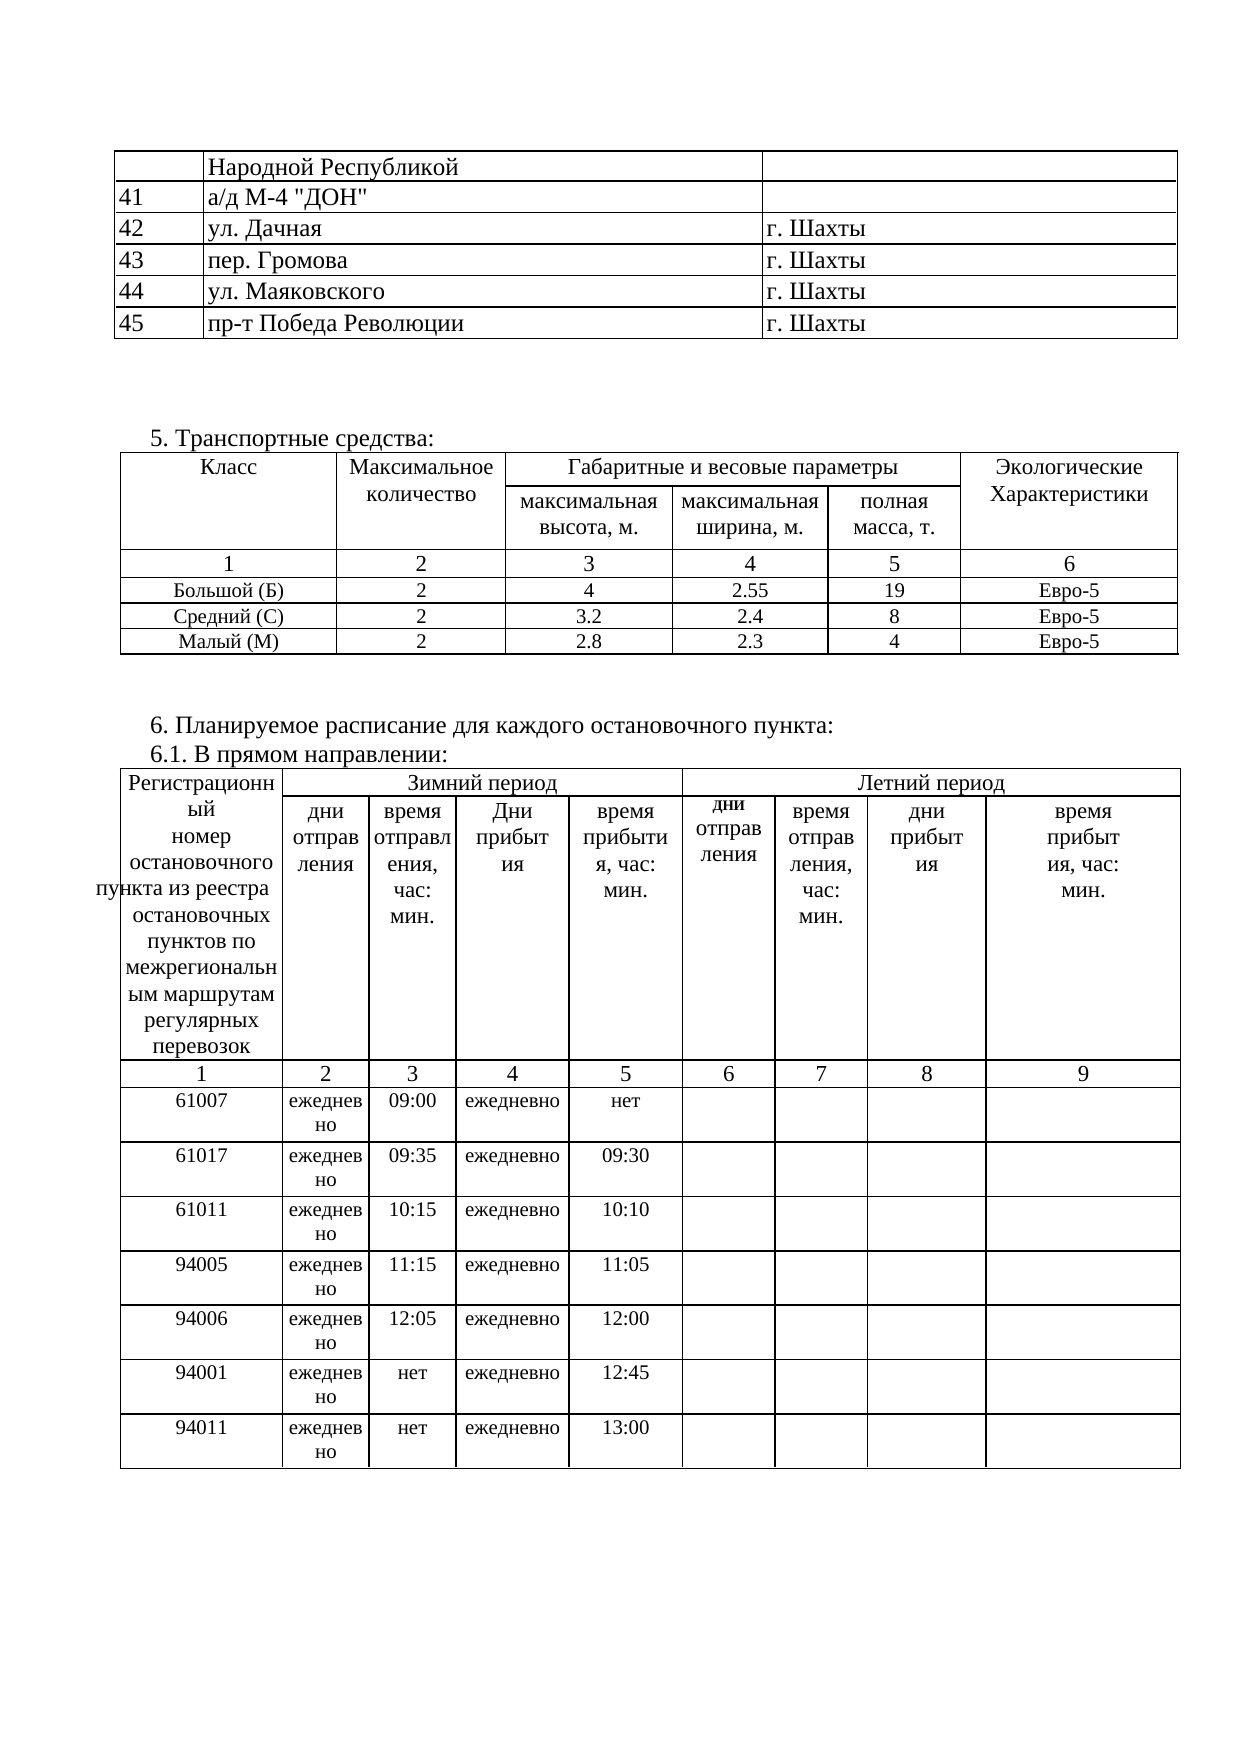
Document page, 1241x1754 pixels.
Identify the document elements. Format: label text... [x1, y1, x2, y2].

table_cell [868, 1088, 985, 1141]
table_cell время отправ ления, час: мин. [776, 797, 867, 1059]
table_cell ежедневно [457, 1197, 568, 1250]
table_cell 3.2 [506, 604, 672, 628]
table_cell 12:05 [370, 1306, 455, 1359]
table_cell 4 [506, 578, 672, 602]
table_cell 43 [115, 244, 203, 275]
table_cell ежедневно [457, 1360, 568, 1413]
table_cell 94005 [121, 1252, 282, 1304]
table_header Габаритные и весовые параметры [506, 453, 960, 485]
table_cell [776, 1088, 867, 1141]
table_cell [763, 152, 1177, 180]
table_cell [683, 1088, 774, 1141]
table_cell ежедневно [457, 1306, 568, 1359]
table_cell [987, 1415, 1180, 1467]
table_cell пер. Громова [204, 245, 762, 275]
table_cell 2.55 [673, 578, 827, 602]
text 6.1. В прямом направлении: [150, 739, 1090, 767]
table_cell [987, 1197, 1180, 1250]
table_cell дни прибыт ия [868, 797, 985, 1059]
table_cell 3 [370, 1061, 455, 1087]
table_cell [868, 1306, 985, 1359]
table_cell время прибыт ия, час: мин. [987, 797, 1180, 1059]
table_cell [868, 1252, 985, 1304]
table_cell [683, 1360, 774, 1413]
table_cell 12:45 [570, 1360, 682, 1413]
table_cell ежедневно [283, 1415, 368, 1467]
table_cell [987, 1360, 1180, 1413]
table_cell Дни прибыт ия [457, 797, 568, 1059]
table_cell 5 [570, 1061, 682, 1087]
table_header Класс [121, 453, 336, 548]
table_cell 9 [987, 1061, 1180, 1087]
table_cell 2 [337, 550, 505, 576]
table_cell г. Шахты [763, 275, 1177, 306]
table_cell [683, 1306, 774, 1359]
table_cell 40 [115, 152, 203, 180]
table_cell [763, 180, 1177, 212]
table_cell 61007 [121, 1088, 282, 1141]
table_cell ул. Дачная [204, 213, 762, 243]
table_cell 2 [337, 604, 505, 628]
table_cell 13:00 [570, 1415, 682, 1467]
table_cell [776, 1252, 867, 1304]
table_cell ежедневно [457, 1143, 568, 1196]
table_cell 41 [115, 181, 203, 212]
table_cell [683, 1415, 774, 1467]
table_cell [683, 1197, 774, 1250]
table_cell 2.8 [506, 629, 672, 653]
table_cell 10:15 [370, 1197, 455, 1250]
table_header Максимальное количество [337, 453, 505, 548]
table_cell ежедневно [457, 1252, 568, 1304]
table_header Зимний период [283, 769, 682, 795]
table_cell г. Шахты [763, 212, 1177, 243]
table_cell 61017 [121, 1143, 282, 1196]
table_cell 10:10 [570, 1197, 682, 1250]
table_cell максимальная высота, м. [506, 487, 672, 548]
table_cell ежедневно [457, 1415, 568, 1467]
table_cell нет [570, 1088, 682, 1141]
table_cell 8 [868, 1061, 985, 1087]
table_cell 94006 [121, 1306, 282, 1359]
table_cell время прибыти я, час: мин. [570, 797, 682, 1059]
table_cell [776, 1197, 867, 1250]
table_cell нет [370, 1360, 455, 1413]
table_cell 5 [829, 550, 960, 576]
table_cell ежедневно [283, 1360, 368, 1413]
table_header Регистрационный номер остановочного пункта из реестра остановочных пунктов по межрегиональным маршрутам регулярных перевозок [121, 769, 282, 1059]
table_cell [776, 1360, 867, 1413]
table_cell г. Шахты [763, 243, 1177, 275]
table_cell 11:05 [570, 1252, 682, 1304]
table_cell [868, 1143, 985, 1196]
table_cell 2 [283, 1061, 368, 1087]
table_cell 8 [829, 604, 960, 628]
table_cell [868, 1415, 985, 1467]
table_cell 6 [961, 550, 1177, 576]
table_cell [776, 1143, 867, 1196]
table_cell 4 [829, 629, 960, 653]
table_cell Средний (С) [121, 604, 336, 628]
table_cell ежедневно [283, 1252, 368, 1304]
table_cell [868, 1360, 985, 1413]
table_cell а/д М-4 "ДОН" [204, 182, 762, 212]
table_cell 45 [115, 307, 203, 338]
table_header Летний период [683, 769, 1180, 795]
table_cell максимальная ширина, м. [673, 487, 827, 548]
table_cell 2.4 [673, 604, 827, 628]
table_cell [987, 1306, 1180, 1359]
table_cell дни отправ ления [283, 797, 368, 1059]
table_cell Евро-5 [961, 604, 1177, 628]
table_cell 12:00 [570, 1306, 682, 1359]
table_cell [204, 152, 762, 180]
table_header Экологические Характеристики [961, 453, 1177, 548]
table_cell 2 [337, 578, 505, 602]
table_cell 2.3 [673, 629, 827, 653]
table_cell [776, 1415, 867, 1467]
table_cell Большой (Б) [121, 578, 336, 602]
table_cell 19 [829, 578, 960, 602]
table_cell ежедневно [283, 1306, 368, 1359]
table_cell Евро-5 [961, 629, 1177, 653]
table_cell 3 [506, 550, 672, 576]
table_cell 1 [121, 1061, 282, 1087]
table_cell ежедневно [283, 1197, 368, 1250]
table_cell 7 [776, 1061, 867, 1087]
table_cell г. Шахты [763, 306, 1177, 338]
table_cell [683, 1143, 774, 1196]
text 6. Планируемое расписание для каждого остановочного пункта: [150, 710, 1090, 739]
table_cell 94011 [121, 1415, 282, 1467]
table_cell 09:30 [570, 1143, 682, 1196]
table_cell 11:15 [370, 1252, 455, 1304]
table_cell [683, 1252, 774, 1304]
table_cell 4 [673, 550, 827, 576]
table_cell ежедневно [457, 1088, 568, 1141]
table_cell 1 [121, 550, 336, 576]
table_cell [987, 1143, 1180, 1196]
table_cell 2 [337, 629, 505, 653]
table_cell [776, 1306, 867, 1359]
table_cell [987, 1252, 1180, 1304]
table_cell ежедневно [283, 1143, 368, 1196]
table_cell ул. Маяковского [204, 276, 762, 306]
table_cell 94001 [121, 1360, 282, 1413]
table_cell ДНИ отправ ления [683, 797, 774, 1059]
table_cell 09:00 [370, 1088, 455, 1141]
table_cell [987, 1088, 1180, 1141]
table_cell пр-т Победа Революции [204, 308, 762, 338]
table_cell Малый (М) [121, 629, 336, 653]
table_cell Евро-5 [961, 578, 1177, 602]
table_cell 4 [457, 1061, 568, 1087]
table_cell нет [370, 1415, 455, 1467]
text 5. Транспортные средства: [150, 423, 1090, 452]
table_cell полная масса, т. [829, 487, 960, 548]
table_cell 09:35 [370, 1143, 455, 1196]
table_cell время отправл ения, час: мин. [370, 797, 455, 1059]
table_cell [868, 1197, 985, 1250]
table_cell 61011 [121, 1197, 282, 1250]
table_cell 42 [115, 213, 203, 243]
table_cell 44 [115, 276, 203, 306]
table_cell ежедневно [283, 1088, 368, 1141]
table_cell 6 [683, 1061, 774, 1087]
